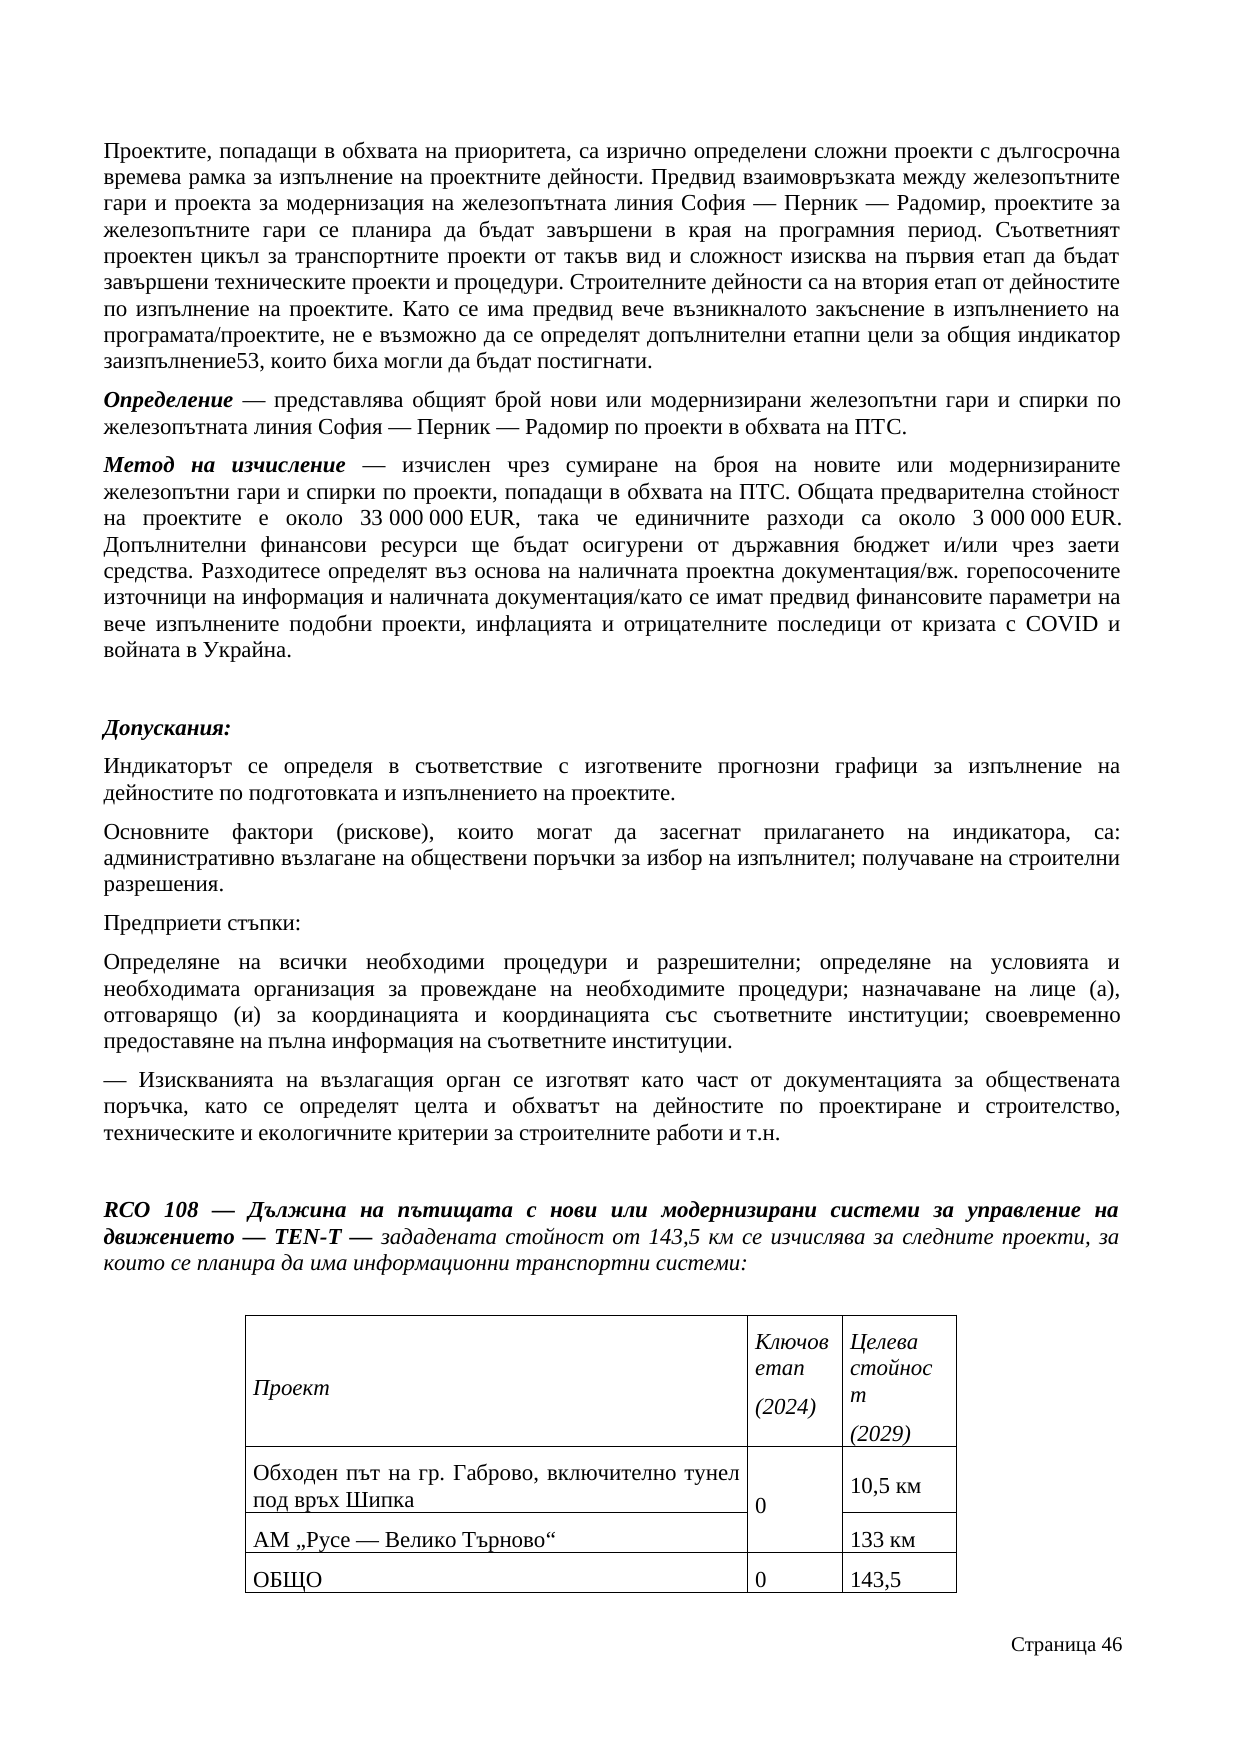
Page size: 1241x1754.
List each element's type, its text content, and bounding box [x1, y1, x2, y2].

text Допускания: [103, 714, 1122, 740]
table_cell 0 [748, 1447, 842, 1552]
text RCO 108 — Дължина на пътищата с нови или модернизирани системи за управление на движението — TEN-T — зададената стойност от 143,5 км се изчислява за следните проекти, за които се планира да има информационни транспортни системи: [103, 1197, 1122, 1276]
text Предприети стъпки: [103, 909, 1122, 936]
table_header Проект [246, 1316, 747, 1446]
text Определение — представлява общият брой нови или модернизирани железопътни гари и спирки по железопътната линия София — Перник — Радомир по проекти в обхвата на ПТС. [103, 386, 1122, 439]
text Определяне на всички необходими процедури и разрешителни; определяне на условията и необходимата организация за провеждане на необходимите процедури; назначаване на лице (а), отговарящо (и) за координацията и координацията със съответните институции; своевременно предоставяне на пълна информация на съответните институции. [103, 948, 1122, 1054]
table_cell 0 [748, 1553, 842, 1592]
table_header Целева стойност (2029) [843, 1316, 956, 1446]
text Индикаторът се определя в съответствие с изготвените прогнозни графици за изпълнение на дейностите по подготовката и изпълнението на проектите. [103, 753, 1122, 805]
text Основните фактори (рискове), които могат да засегнат прилагането на индикатора, са: административно възлагане на обществени поръчки за избор на изпълнител; получаване на строителни разрешения. [103, 818, 1122, 897]
table_cell АМ „Русе — Велико Търново“ [246, 1513, 747, 1552]
table_header Ключов етап (2024) [748, 1316, 842, 1446]
text Проектите, попадащи в обхвата на приоритета, са изрично определени сложни проекти с дългосрочна времева рамка за изпълнение на проектните дейности. Предвид взаимовръзката между железопътните гари и проекта за модернизация на железопътната линия София — Перник — Радомир, проектите за железопътните гари се планира да бъдат завършени в края на програмния период. Съответният проектен цикъл за транспортните проекти от такъв вид и сложност изисква на първия етап да бъдат завършени техническите проекти и процедури. Строителните дейности са на втория етап от дейностите по изпълнение на проектите. Като се има предвид вече възникналото закъснение в изпълнението на програмата/проектите, не е възможно да се определят допълнителни етапни цели за общия индикатор заизпълнение53, които биха могли да бъдат постигнати. [103, 137, 1122, 374]
table_cell 133 км [843, 1513, 956, 1552]
text Метод на изчисление — изчислен чрез сумиране на броя на новите или модернизираните железопътни гари и спирки по проекти, попадащи в обхвата на ПТС. Общата предварителна стойност на проектите е около 33 000 000 EUR, така че единичните разходи са около 3 000 000 EUR. Допълнителни финансови ресурси ще бъдат осигурени от държавния бюджет и/или чрез заети средства. Разходитесе определят въз основа на наличната проектна документация/вж. горепосочените източници на информация и наличната документация/като се имат предвид финансовите параметри на вече изпълнените подобни проекти, инфлацията и отрицателните последици от кризата с COVID и войната в Украйна. [103, 452, 1122, 662]
text — Изискванията на възлагащия орган се изготвят като част от документацията за обществената поръчка, като се определят целта и обхватът на дейностите по проектиране и строителство, техническите и екологичните критерии за строителните работи и т.н. [103, 1066, 1122, 1145]
table_cell ОБЩО [246, 1553, 747, 1592]
table_cell 10,5 км [843, 1447, 956, 1512]
table_cell 143,5 [843, 1553, 956, 1592]
table_cell Обходен път на гр. Габрово, включително тунел под връх Шипка [246, 1447, 747, 1512]
